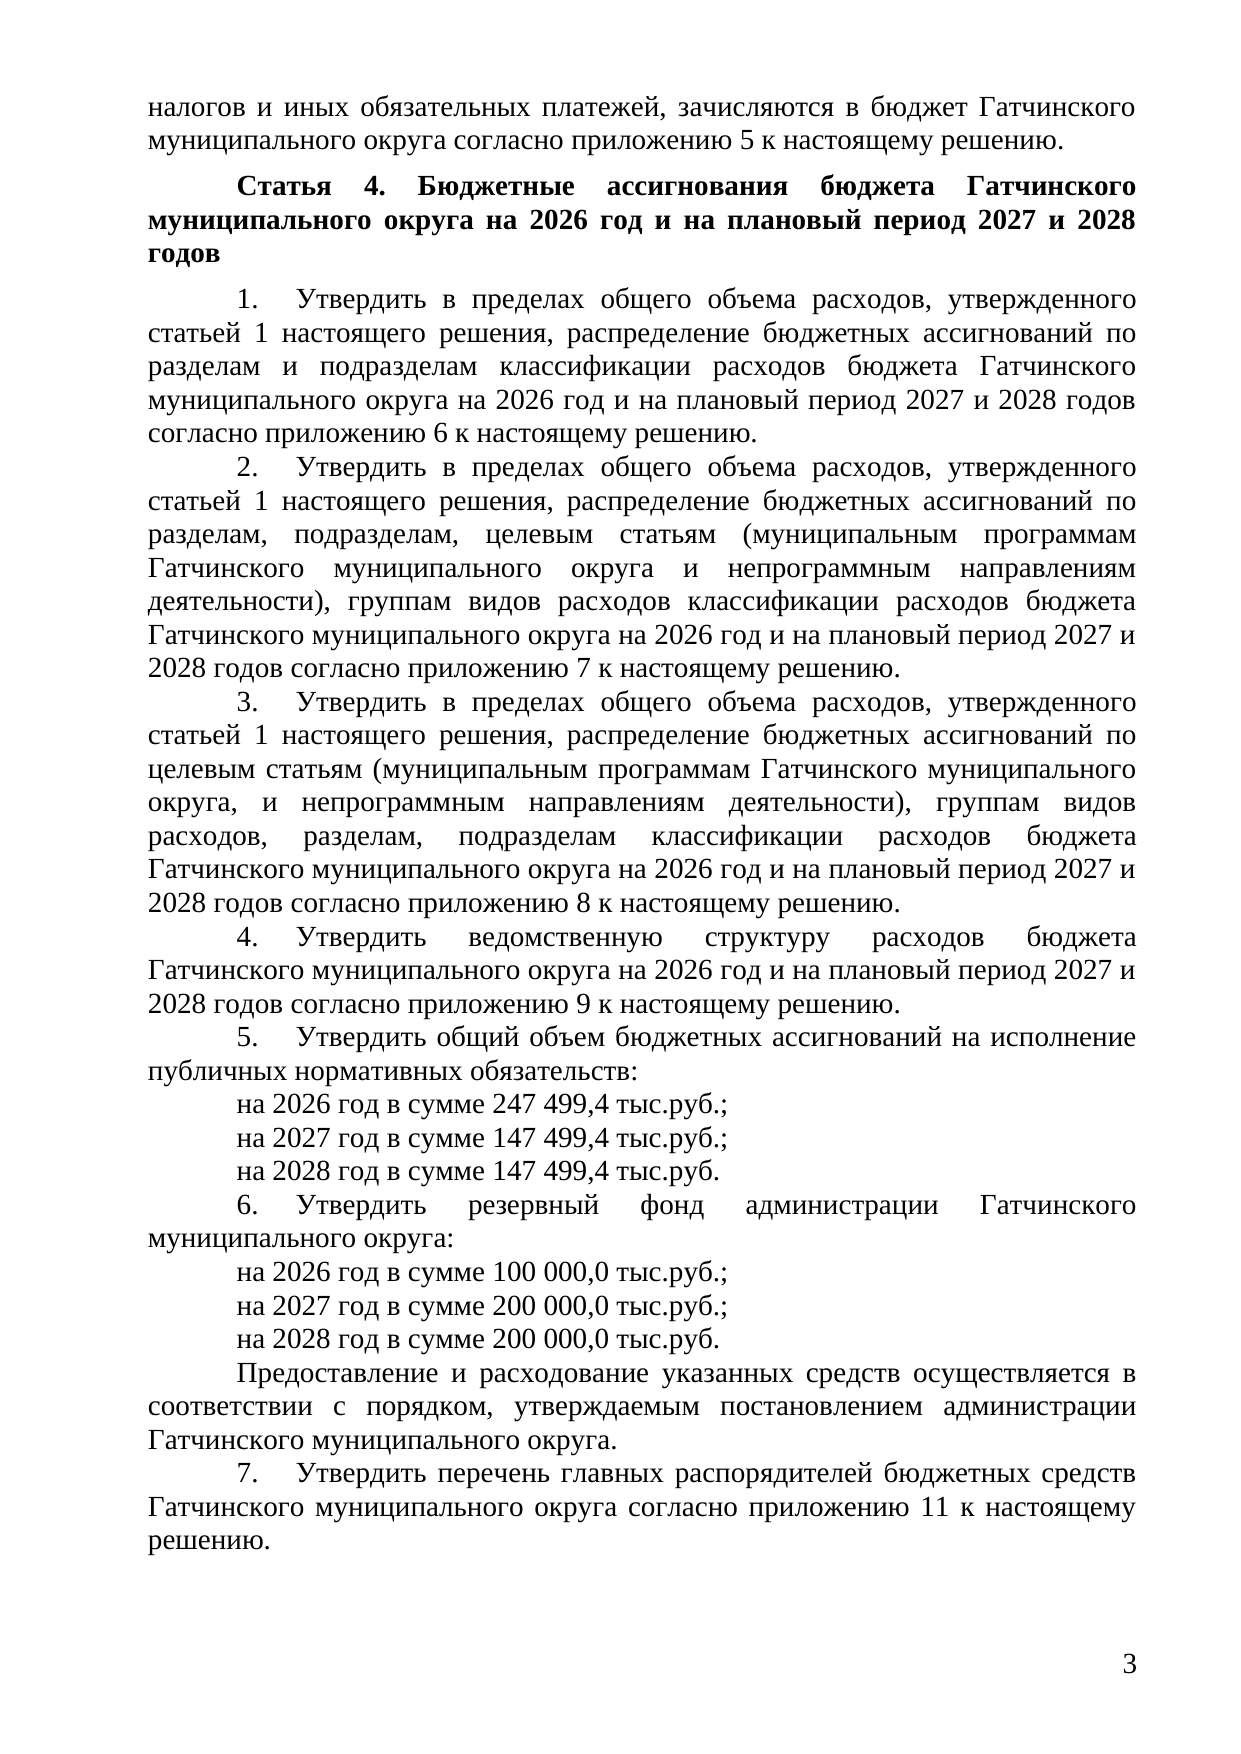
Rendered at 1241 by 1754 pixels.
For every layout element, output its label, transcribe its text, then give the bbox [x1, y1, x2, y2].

list Утвердить в пределах общего объема расходов, утвержденного статьей 1 настоящего решения, распределение бюджетных ассигнований по разделам и подразделам классификации расходов бюджета Гатчинского муниципального округа на 2026 год и на плановый период 2027 и 2028 годов согласно приложению 6 к настоящему решению. [148, 281, 1137, 449]
list Утвердить резервный фонд администрации Гатчинского муниципального округа: [148, 1187, 1137, 1254]
text Предоставление и расходование указанных средств осуществляется в соответствии с порядком, утверждаемым постановлением администрации Гатчинского муниципального округа. [148, 1355, 1137, 1455]
title Статья 4. Бюджетные ассигнования бюджета Гатчинского муниципального округа на 2026 год и на плановый период 2027 и 2028 годов [148, 168, 1137, 269]
list Утвердить перечень главных распорядителей бюджетных средств Гатчинского муниципального округа согласно приложению 11 к настоящему решению. [148, 1455, 1137, 1556]
text на 2028 год в сумме 200 000,0 тыс.руб. [148, 1321, 1137, 1355]
text на 2027 год в сумме 147 499,4 тыс.руб.; [148, 1120, 1137, 1153]
list Утвердить в пределах общего объема расходов, утвержденного статьей 1 настоящего решения, распределение бюджетных ассигнований по целевым статьям (муниципальным программам Гатчинского муниципального округа, и непрограммным направлениям деятельности), группам видов расходов, разделам, подразделам классификации расходов бюджета Гатчинского муниципального округа на 2026 год и на плановый период 2027 и 2028 годов согласно приложению 8 к настоящему решению. [148, 684, 1137, 919]
text на 2026 год в сумме 247 499,4 тыс.руб.; [148, 1086, 1137, 1120]
list Утвердить в пределах общего объема расходов, утвержденного статьей 1 настоящего решения, распределение бюджетных ассигнований по разделам, подразделам, целевым статьям (муниципальным программам Гатчинского муниципального округа и непрограммным направлениям деятельности), группам видов расходов классификации расходов бюджета Гатчинского муниципального округа на 2026 год и на плановый период 2027 и 2028 годов согласно приложению 7 к настоящему решению. [148, 449, 1137, 684]
list Утвердить общий объем бюджетных ассигнований на исполнение публичных нормативных обязательств: [148, 1019, 1137, 1086]
text на 2028 год в сумме 147 499,4 тыс.руб. [148, 1153, 1137, 1187]
text на 2027 год в сумме 200 000,0 тыс.руб.; [148, 1288, 1137, 1321]
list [148, 89, 1137, 156]
text на 2026 год в сумме 100 000,0 тыс.руб.; [148, 1254, 1137, 1288]
list Утвердить ведомственную структуру расходов бюджета Гатчинского муниципального округа на 2026 год и на плановый период 2027 и 2028 годов согласно приложению 9 к настоящему решению. [148, 919, 1137, 1019]
